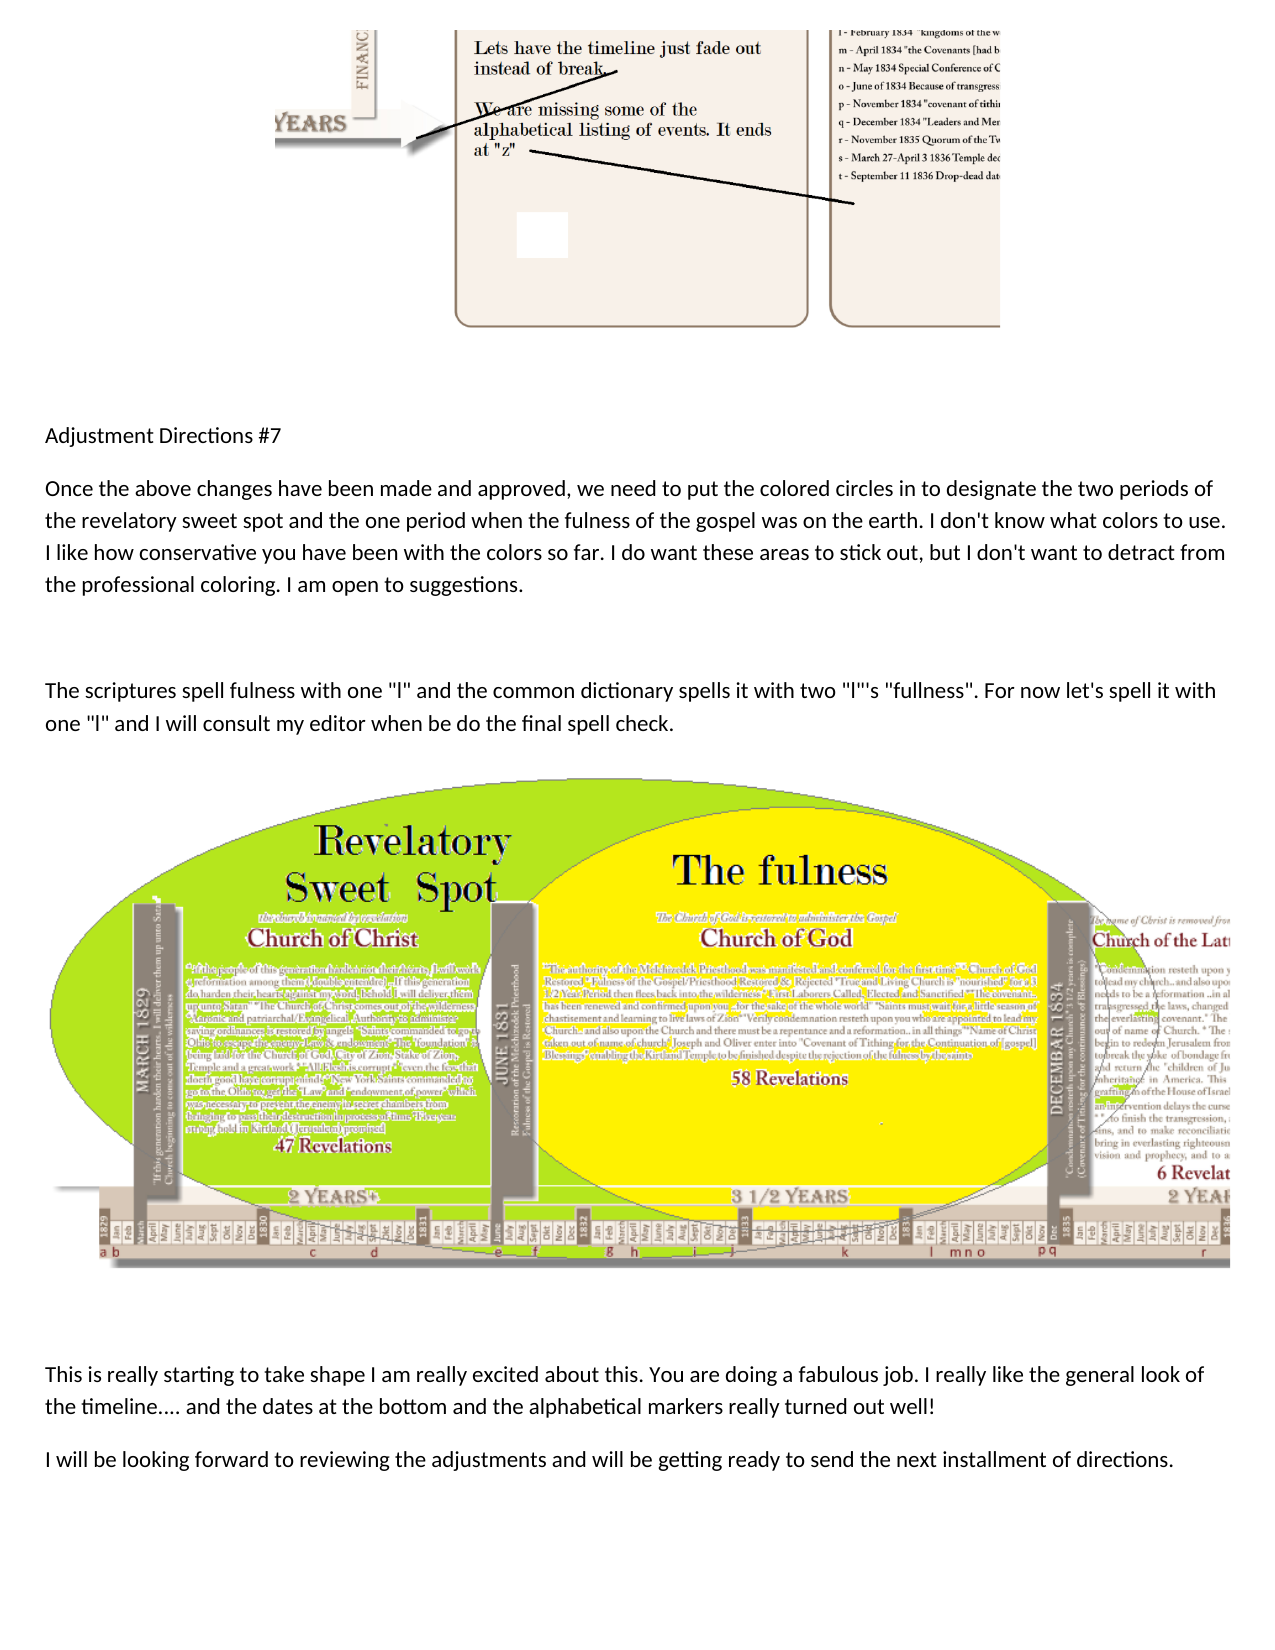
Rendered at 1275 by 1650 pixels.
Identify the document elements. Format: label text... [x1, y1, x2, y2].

picture [275, 30, 1001, 343]
text Adjustment Directions #7 [45, 421, 1230, 449]
picture [45, 761, 1230, 1283]
text I will be looking forward to reviewing the adjustments and will be getting ready to send the next installment of directions. [45, 1446, 1230, 1473]
text This is really starting to take shape I am really excited about this. You are doing a fabulous job. I really like the general look of the timeline.... and the dates at the bottom and the alphabetical markers really turned out well! [45, 1360, 1230, 1421]
text The scriptures spell fulness with one "l" and the common dictionary spells it with two "l"'s "fullness". For now let's spell it with one "l" and I will consult my editor when be do the final spell check. [45, 677, 1230, 737]
text Once the above changes have been made and approved, we need to put the colored circles in to designate the two periods of the revelatory sweet spot and the one period when the fulness of the gospel was on the earth. I don't know what colors to use. I like how conservative you have been with the colors so far. I do want these areas to stick out, but I don't want to detract from the professional coloring. I am open to suggestions. [45, 474, 1230, 599]
